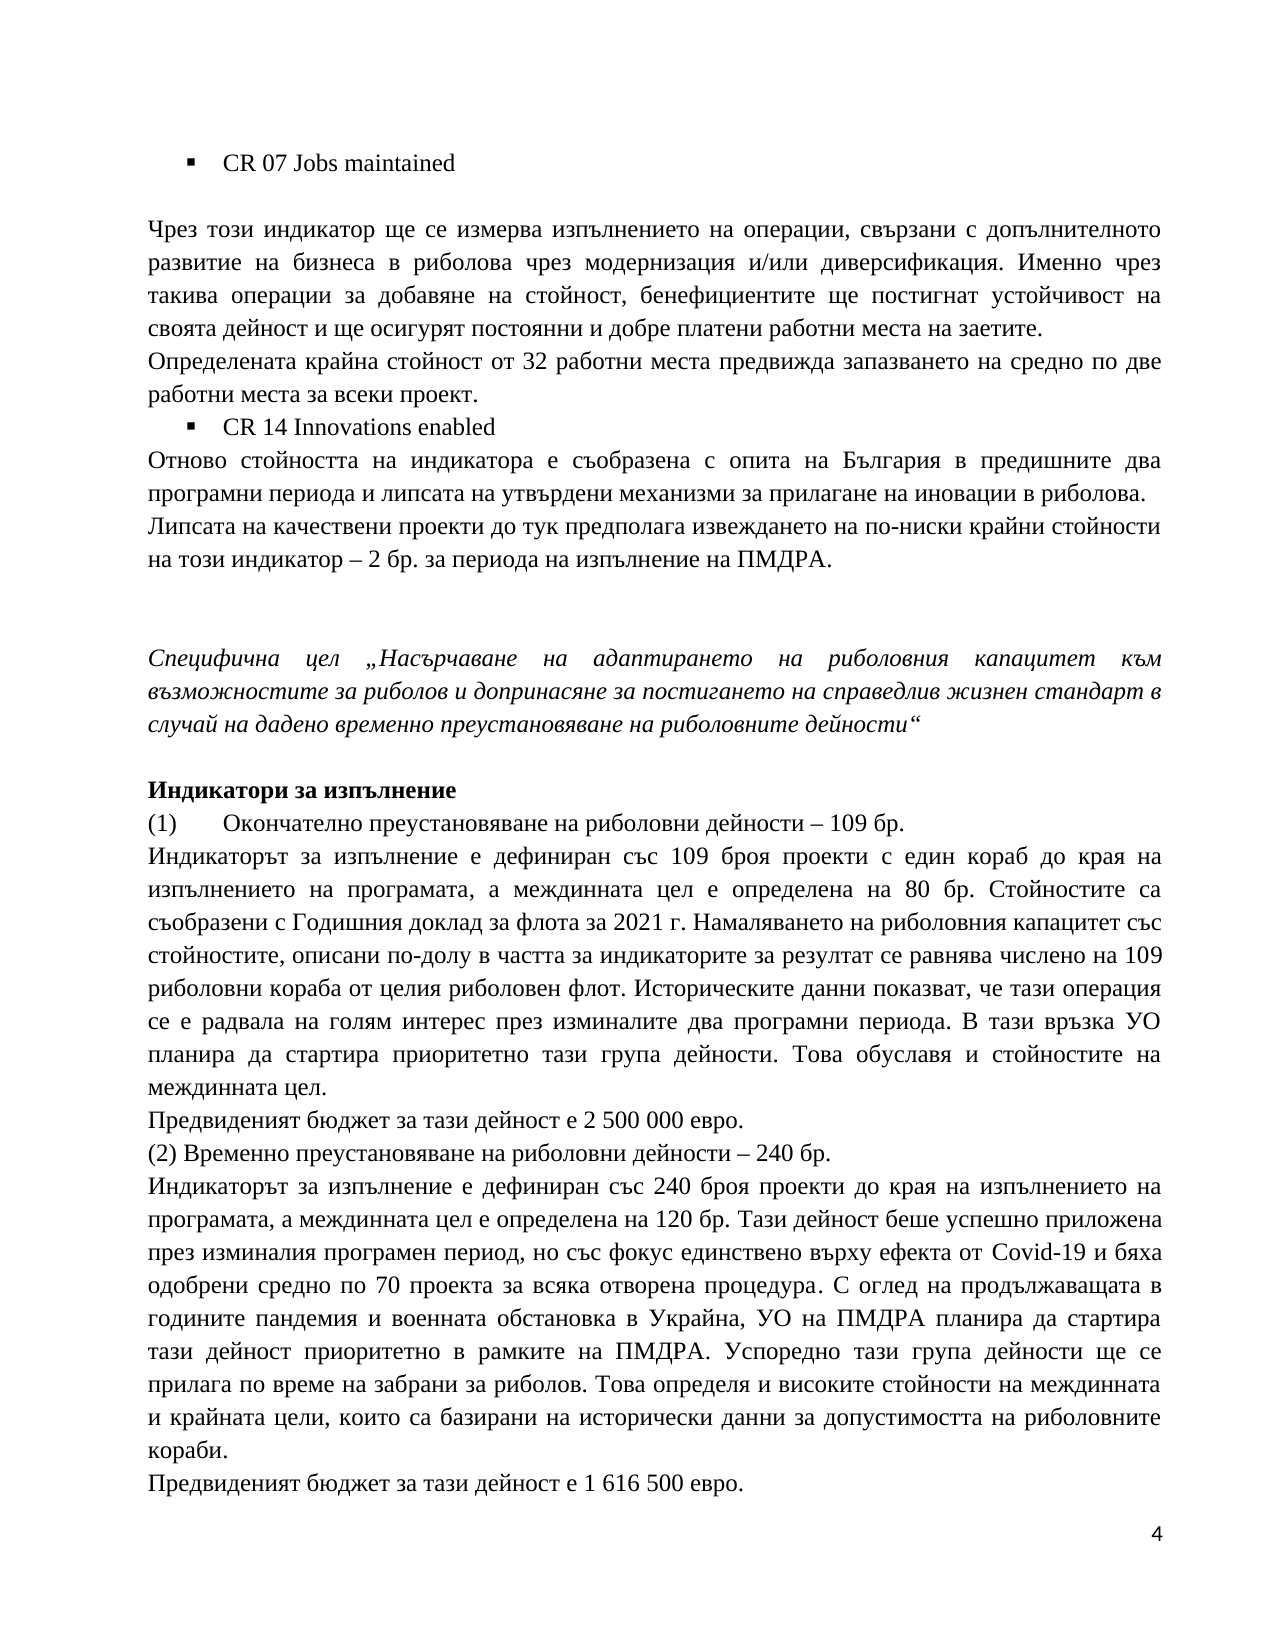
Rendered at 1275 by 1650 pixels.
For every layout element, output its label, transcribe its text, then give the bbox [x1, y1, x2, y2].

list Чрез този индикатор ще се измерва изпълнението на операции, свързани с допълнителното развитие на бизнеса в риболова чрез модернизация и/или диверсификация. Именно чрез такива операции за добавяне на стойност, бенефициентите ще постигнат устойчивост на своята дейност и ще осигурят постоянни и добре платени работни места на заетите. [148, 214, 1162, 341]
text Предвиденият бюджет за тази дейност е 1 616 500 евро. [148, 1468, 1162, 1497]
text Индикатори за изпълнение [148, 775, 1162, 804]
list Окончателно преустановяване на риболовни дейности – 109 бр. [148, 808, 1162, 837]
text (2) Временно преустановяване на риболовни дейности – 240 бр. [148, 1138, 1162, 1167]
list Определената крайна стойност от 32 работни места предвижда запазването на средно по две работни места за всеки проект. [148, 346, 1162, 407]
text Предвиденият бюджет за тази дейност е 2 500 000 евро. [148, 1105, 1162, 1134]
list CR 14 Innovations enabled [185, 412, 1162, 441]
text Липсата на качествени проекти до тук предполага извеждането на по-ниски крайни стойности на този индикатор – 2 бр. за периода на изпълнение на ПМДРА. [148, 511, 1162, 573]
text Индикаторът за изпълнение е дефиниран със 109 броя проекти с един кораб до края на изпълнението на програмата, а междинната цел е определена на 80 бр. Стойностите са съобразени с Годишния доклад за флота за 2021 г. Намаляването на риболовния капацитет със стойностите, описани по-долу в частта за индикаторите за резултат се равнява числено на 109 риболовни кораба от целия риболовен флот. Историческите данни показват, че тази операция се е радвала на голям интерес през изминалите два програмни периода. В тази връзка УО планира да стартира приоритетно тази група дейности. Това обуславя и стойностите на междинната цел. [148, 841, 1162, 1101]
list CR 07 Jobs maintained [185, 148, 1162, 176]
text Отново стойността на индикатора е съобразена с опита на България в предишните два програмни периода и липсата на утвърдени механизми за прилагане на иновации в риболова. [148, 445, 1162, 507]
text Индикаторът за изпълнение е дефиниран със 240 броя проекти до края на изпълнението на програмата, а междинната цел е определена на 120 бр. Тази дейност беше успешно приложена през изминалия програмен период, но със фокус единствено върху ефекта от Covid-19 и бяха одобрени средно по 70 проекта за всяка отворена процедура. С оглед на продължаващата в годините пандемия и военната обстановка в Украйна, УО на ПМДРА планира да стартира тази дейност приоритетно в рамките на ПМДРА. Успоредно тази група дейности ще се прилага по време на забрани за риболов. Това определя и високите стойности на междинната и крайната цели, които са базирани на исторически данни за допустимостта на риболовните кораби. [148, 1171, 1162, 1464]
text Специфична цел „Насърчаване на адаптирането на риболовния капацитет към възможностите за риболов и допринасяне за постигането на справедлив жизнен стандарт в случай на дадено временно преустановяване на риболовните дейности“ [148, 643, 1162, 738]
